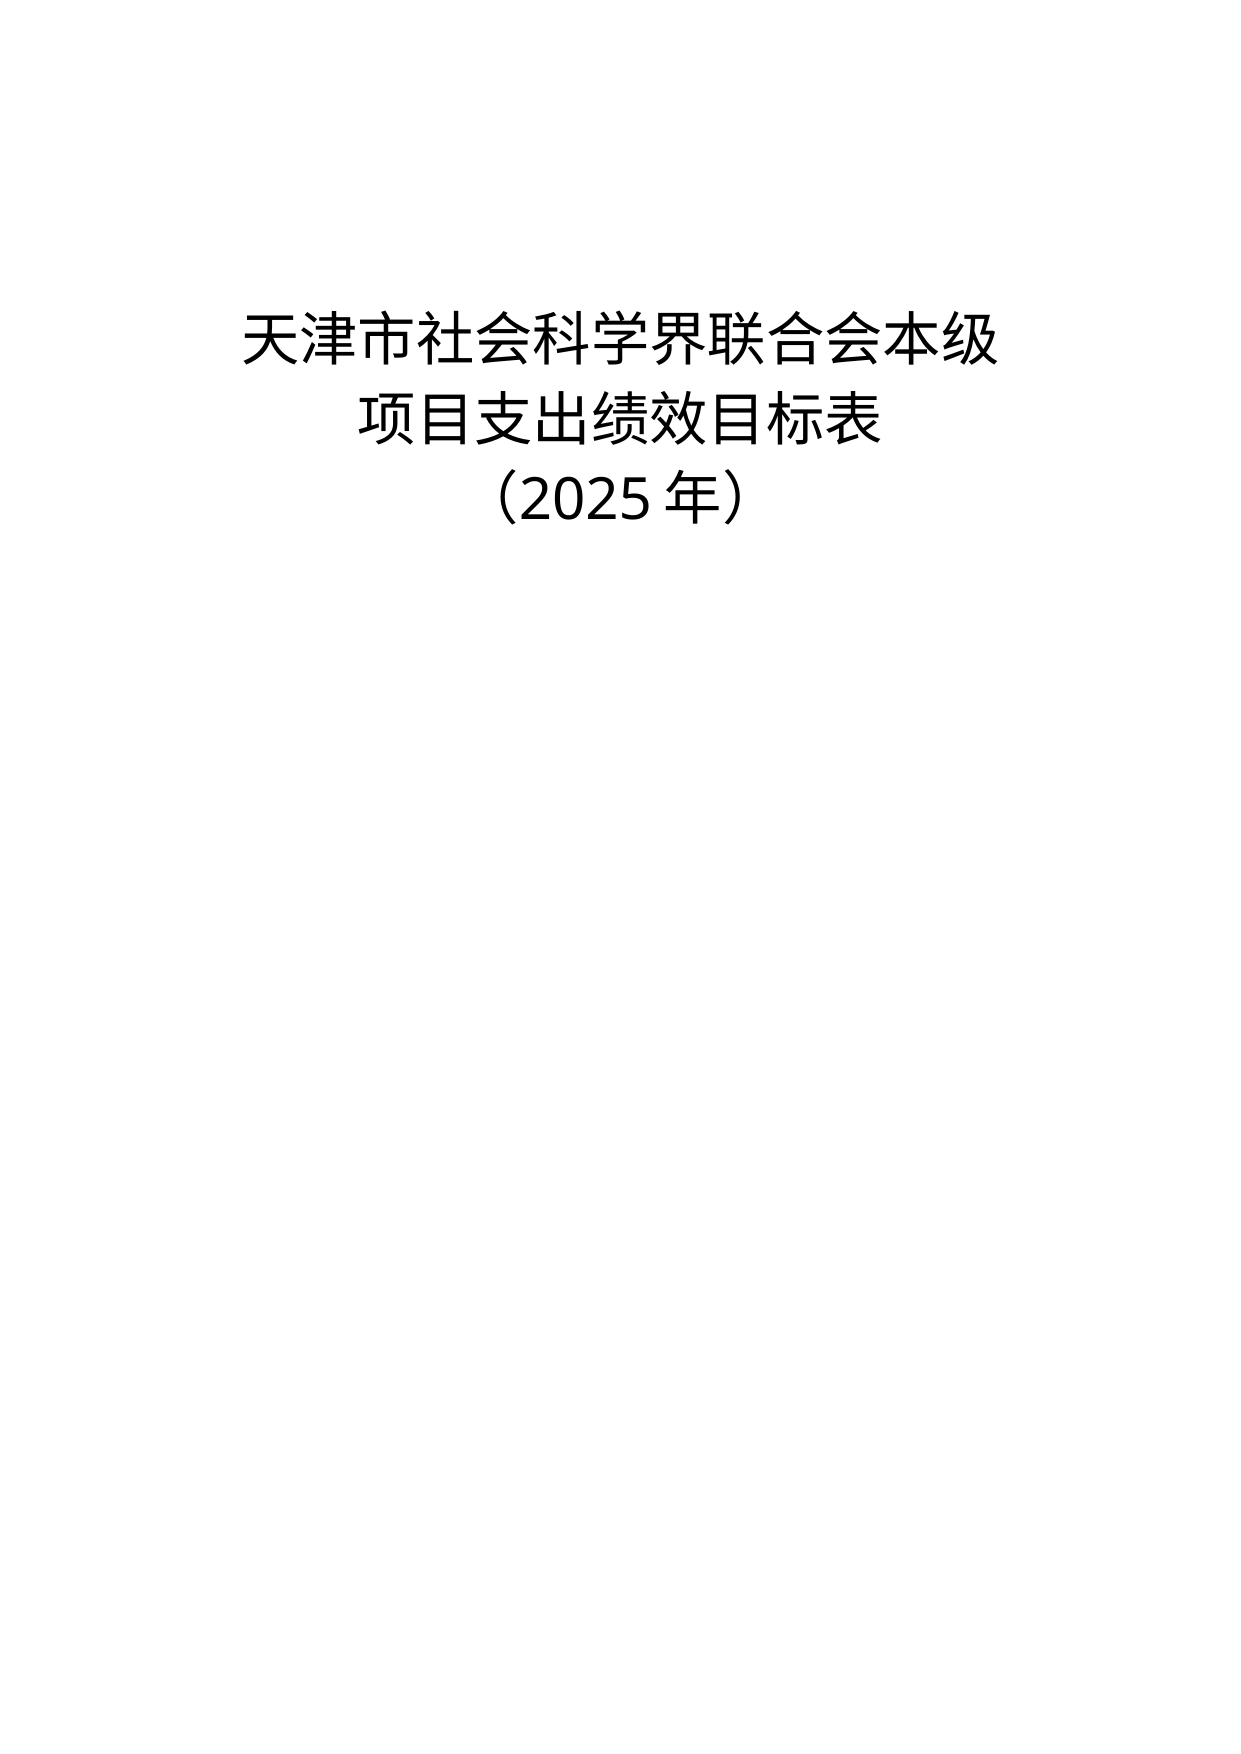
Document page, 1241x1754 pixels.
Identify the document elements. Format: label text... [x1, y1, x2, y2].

text 天津市社会科学界联合会本级 [136, 293, 1104, 378]
text 项目支出绩效目标表 [136, 378, 1104, 457]
text （2025年） [136, 457, 1104, 537]
